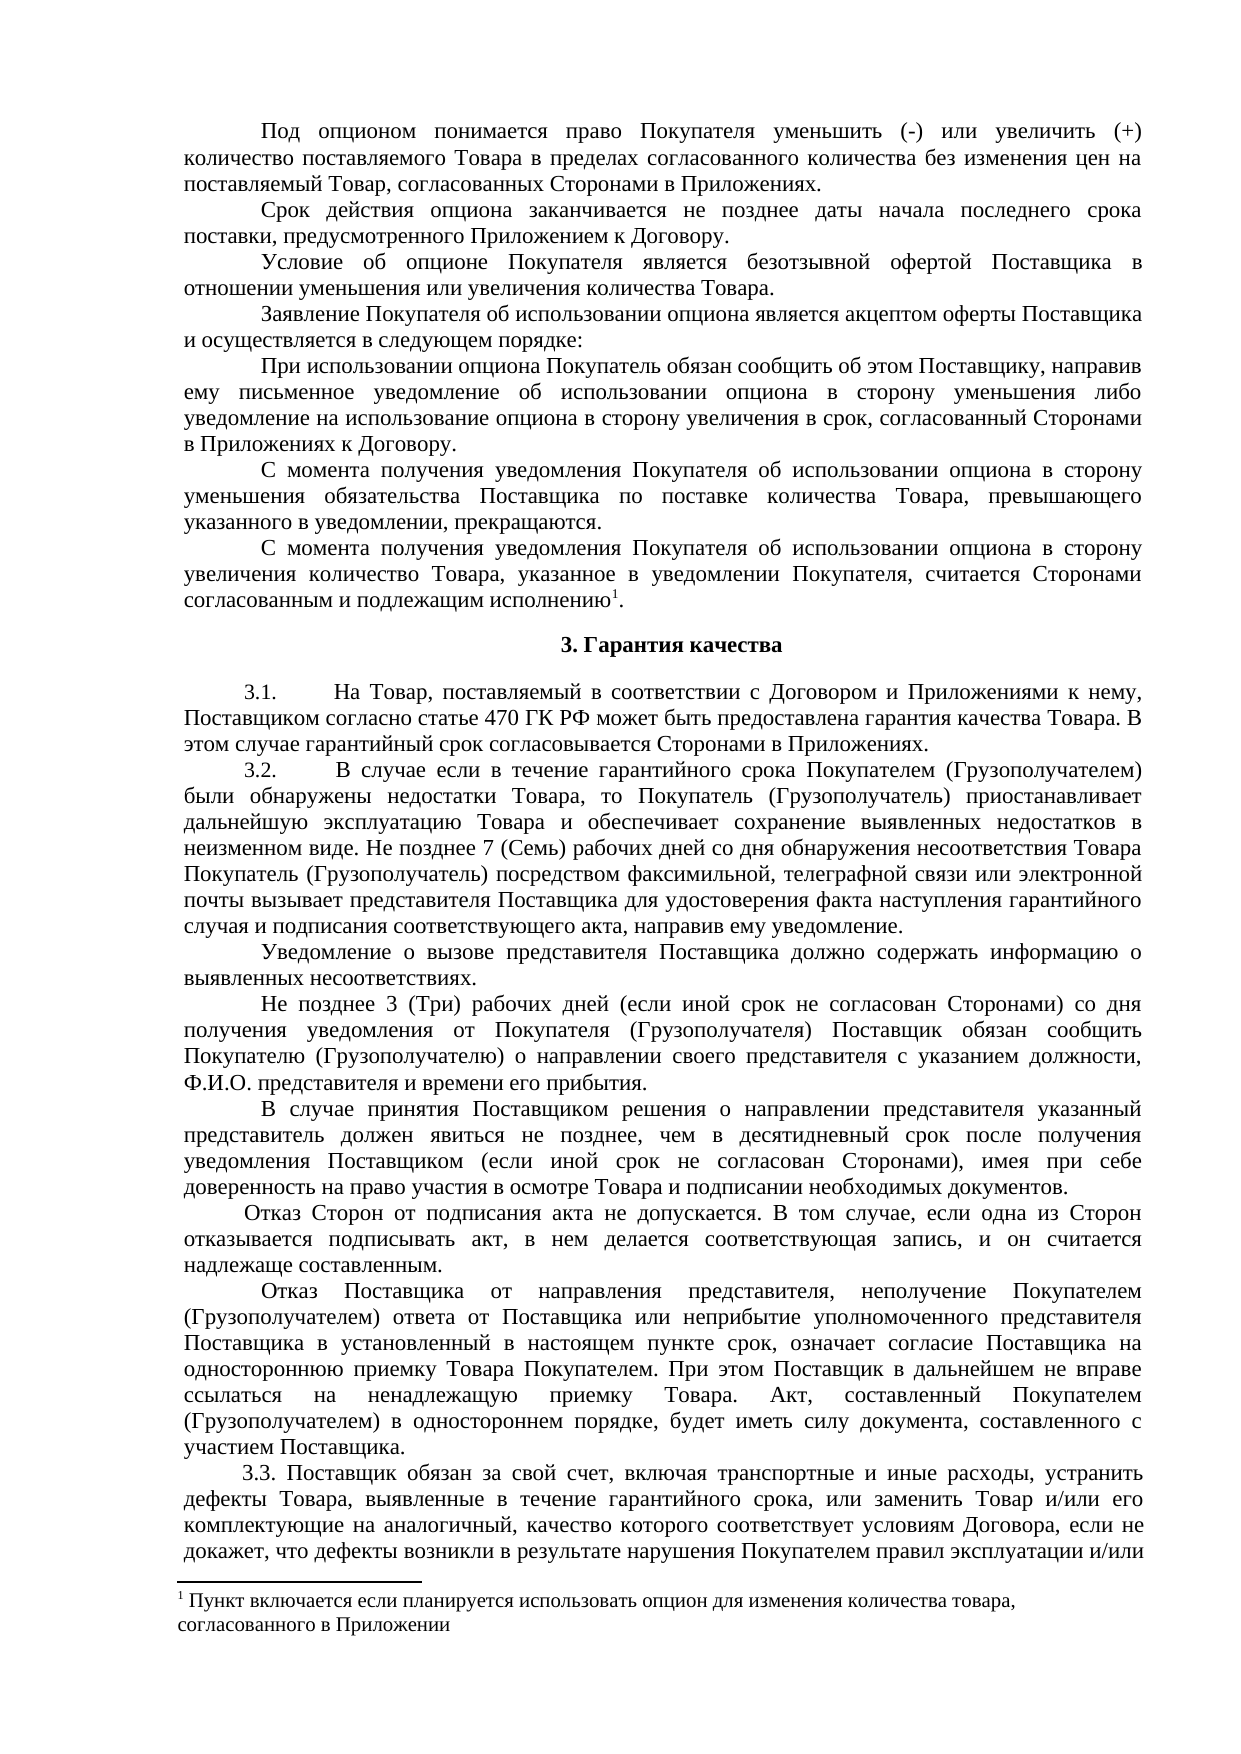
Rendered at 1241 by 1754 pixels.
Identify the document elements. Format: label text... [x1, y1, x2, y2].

text 3. Гарантия качества [561, 635, 1152, 657]
text Под опционом понимается право Покупателя уменьшить (-) или увеличить (+) количество поставляемого Товара в пределах согласованного количества без изменения цен на поставляемый Товар, согласованных Сторонами в Приложениях. [183, 118, 1143, 196]
text Уведомление о вызове представителя Поставщика должно содержать информацию о выявленных несоответствиях. [183, 939, 1143, 991]
text В случае принятия Поставщиком решения о направлении представителя указанный представитель должен явиться не позднее, чем в десятидневный срок после получения уведомления Поставщиком (если иной срок не согласован Сторонами), имея при себе доверенность на право участия в осмотре Товара и подписании необходимых документов. [183, 1095, 1143, 1199]
text С момента получения уведомления Покупателя об использовании опциона в сторону уменьшения обязательства Поставщика по поставке количества Товара, превышающего указанного в уведомлении, прекращаются. [183, 457, 1143, 535]
text Отказ Сторон от подписания акта не допускается. В том случае, если одна из Сторон отказывается подписывать акт, в нем делается соответствующая запись, и он считается надлежаще составленным. [183, 1199, 1143, 1277]
text Не позднее 3 (Три) рабочих дней (если иной срок не согласован Сторонами) со дня получения уведомления от Покупателя (Грузополучателя) Поставщик обязан сообщить Покупателю (Грузополучателю) о направлении своего представителя с указанием должности, Ф.И.О. представителя и времени его прибытия. [183, 991, 1143, 1095]
list В случае если в течение гарантийного срока Покупателем (Грузополучателем) были обнаружены недостатки Товара, то Покупатель (Грузополучатель) приостанавливает дальнейшую эксплуатацию Товара и обеспечивает сохранение выявленных недостатков в неизменном виде. Не позднее 7 (Семь) рабочих дней со дня обнаружения несоответствия Товара Покупатель (Грузополучатель) посредством факсимильной, телеграфной связи или электронной почты вызывает представителя Поставщика для удостоверения факта наступления гарантийного случая и подписания соответствующего акта, направив ему уведомление. [183, 757, 1143, 939]
list На Товар, поставляемый в соответствии с Договором и Приложениями к нему, Поставщиком согласно статье 470 ГК РФ может быть предоставлена гарантия качества Товара. В этом случае гарантийный срок согласовывается Сторонами в Приложениях. [183, 678, 1143, 757]
text Отказ Поставщика от направления представителя, неполучение Покупателем (Грузополучателем) ответа от Поставщика или неприбытие уполномоченного представителя Поставщика в установленный в настоящем пункте срок, означает согласие Поставщика на одностороннюю приемку Товара Покупателем. При этом Поставщик в дальнейшем не вправе ссылаться на ненадлежащую приемку Товара. Акт, составленный Покупателем (Грузополучателем) в одностороннем порядке, будет иметь силу документа, составленного с участием Поставщика. [184, 1277, 1143, 1460]
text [183, 1460, 1145, 1564]
text Заявление Покупателя об использовании опциона является акцептом оферты Поставщика и осуществляется в следующем порядке: [183, 300, 1143, 352]
text С момента получения уведомления Покупателя об использовании опциона в сторону увеличения количество Товара, указанное в уведомлении Покупателя, считается Сторонами согласованным и подлежащим исполнению. [183, 535, 1143, 613]
text Срок действия опциона заканчивается не позднее даты начала последнего срока поставки, предусмотренного Приложением к Договору. [183, 196, 1143, 248]
text Условие об опционе Покупателя является безотзывной офертой Поставщика в отношении уменьшения или увеличения количества Товара. [183, 248, 1143, 300]
text При использовании опциона Покупатель обязан сообщить об этом Поставщику, направив ему письменное уведомление об использовании опциона в сторону уменьшения либо уведомление на использование опциона в сторону увеличения в срок, согласованный Сторонами в Приложениях к Договору. [183, 352, 1143, 457]
